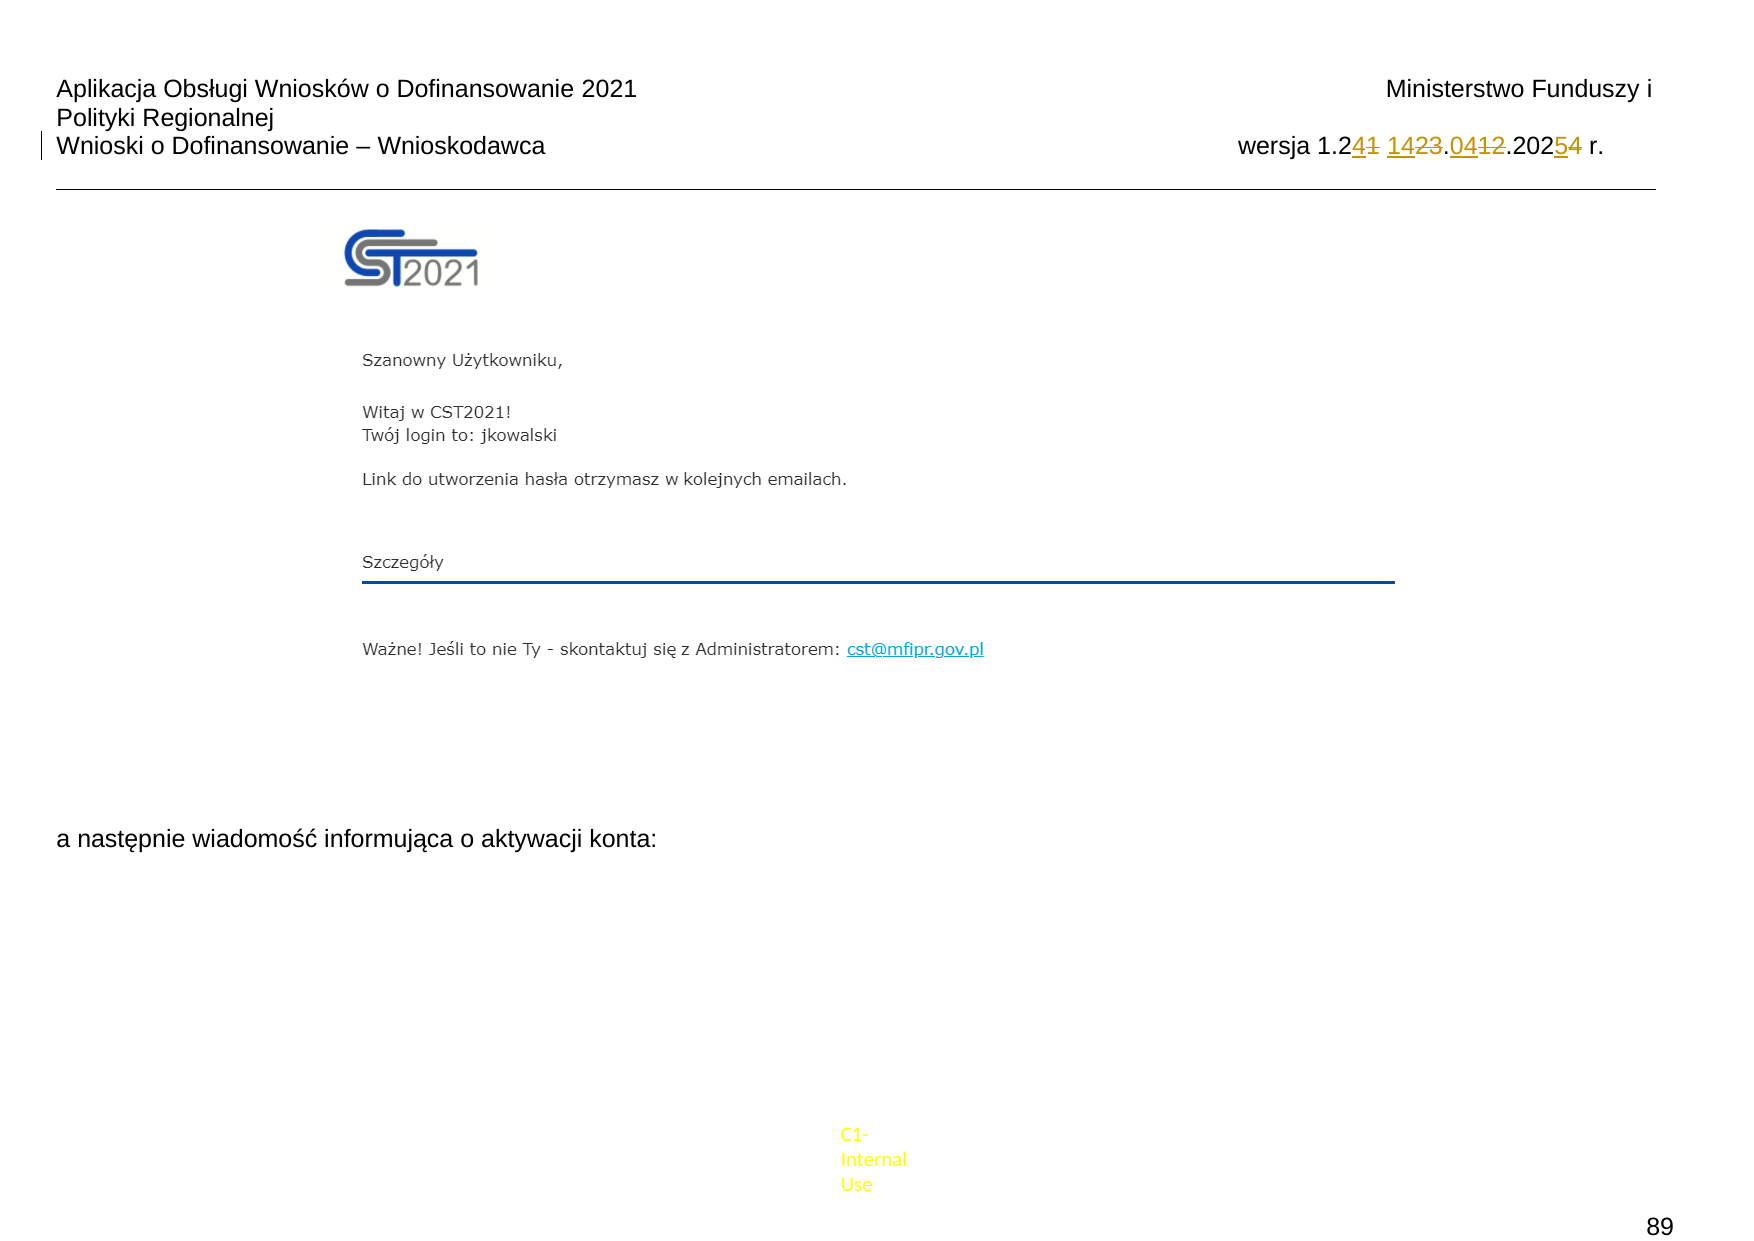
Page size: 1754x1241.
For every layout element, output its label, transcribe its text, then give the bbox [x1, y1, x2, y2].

picture [314, 218, 1416, 681]
text a następnie wiadomość informująca o aktywacji konta: [56, 824, 1674, 853]
